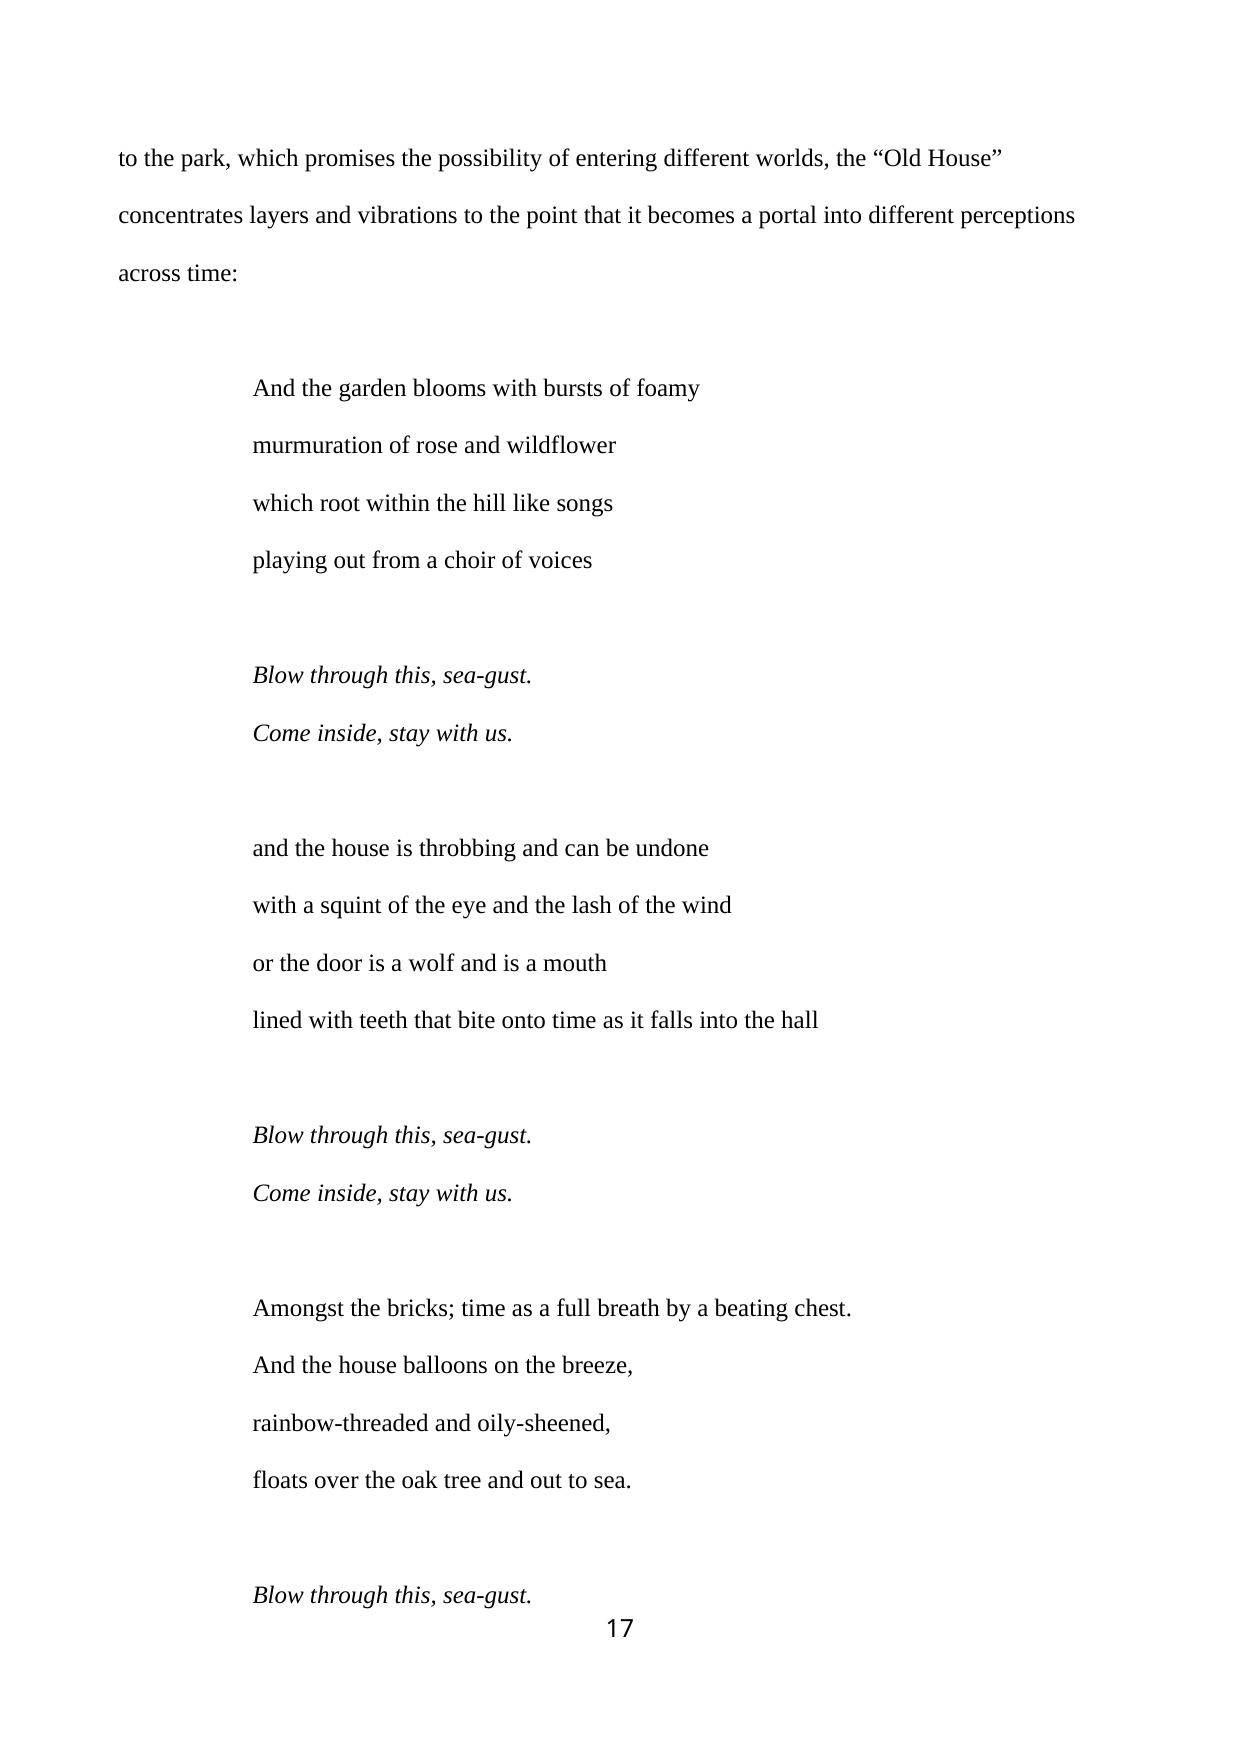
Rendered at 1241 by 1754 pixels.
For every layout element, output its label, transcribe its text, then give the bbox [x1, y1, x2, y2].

text Blow through this, sea-gust. [177, 1581, 1122, 1609]
text rainbow-threaded and oily-sheened, [177, 1408, 1122, 1437]
text or the door is a wolf and is a mouth [177, 948, 1122, 977]
text murmuration of rose and wildflower [177, 431, 1122, 459]
text which root within the hill like songs [177, 488, 1122, 517]
text Amongst the bricks; time as a full breath by a beating chest. [177, 1293, 1122, 1322]
text and the house is throbbing and can be undone [177, 833, 1122, 862]
text with a squint of the eye and the lash of the wind [177, 891, 1122, 919]
text playing out from a choir of voices [177, 546, 1122, 574]
text Come inside, stay with us. [177, 1178, 1122, 1207]
text Blow through this, sea-gust. [177, 1121, 1122, 1149]
text floats over the oak tree and out to sea. [177, 1466, 1122, 1494]
text lined with teeth that bite onto time as it falls into the hall [177, 1006, 1122, 1034]
text And the garden blooms with bursts of foamy [177, 373, 1122, 402]
text And the house balloons on the breeze, [177, 1351, 1122, 1379]
text Blow through this, sea-gust. [177, 661, 1122, 689]
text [118, 143, 1122, 287]
text Come inside, stay with us. [177, 718, 1122, 747]
